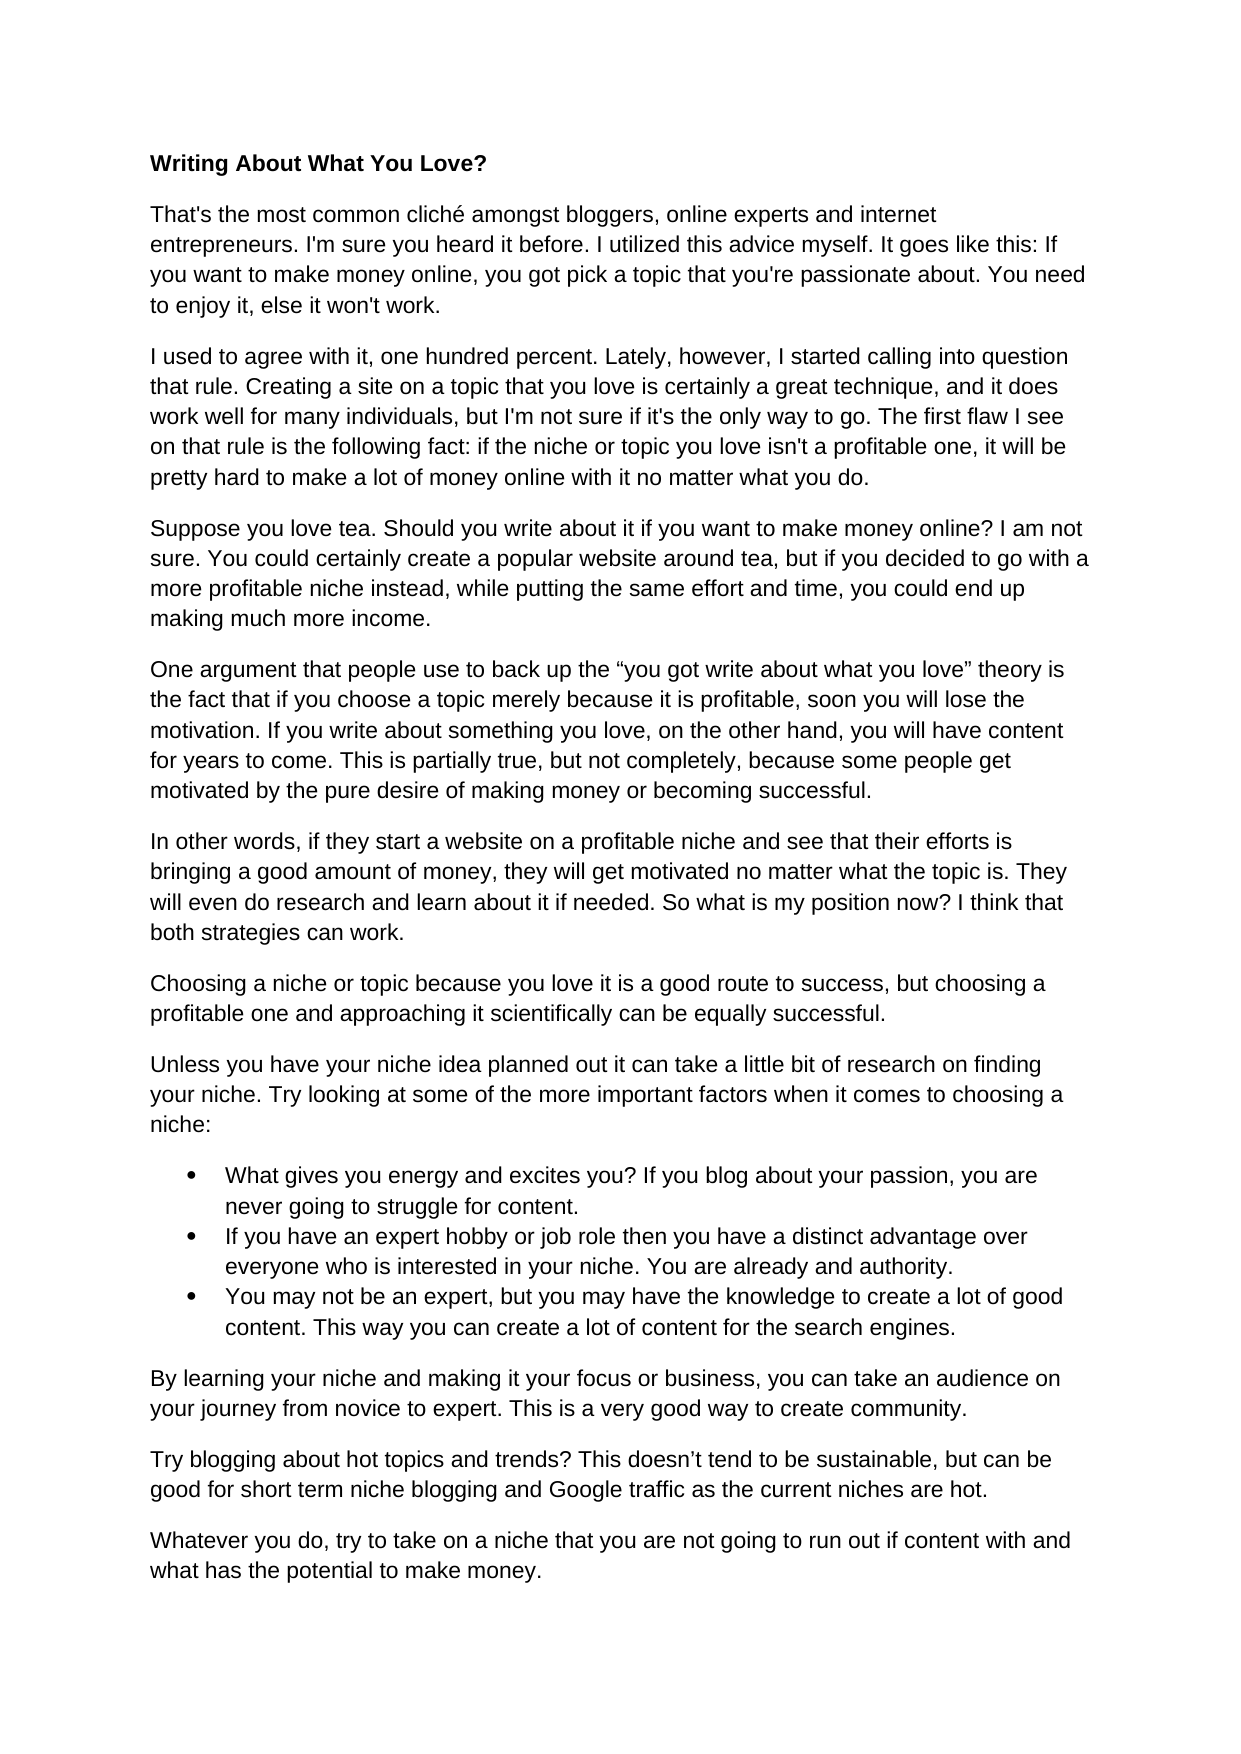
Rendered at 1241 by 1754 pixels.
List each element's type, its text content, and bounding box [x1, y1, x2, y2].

text Whatever you do, try to take on a niche that you are not going to run out if content with and what has the potential to make money. [150, 1527, 1090, 1584]
list If you have an expert hobby or job role then you have a distinct advantage over everyone who is interested in your niche. You are already and authority. [187, 1223, 1090, 1279]
text That's the most common cliché amongst bloggers, online experts and internet entrepreneurs. I'm sure you heard it before. I utilized this advice myself. It goes like this: If you want to make money online, you got pick a topic that you're passionate about. You need to enjoy it, else it won't work. [150, 201, 1090, 318]
text Suppose you love tea. Should you write about it if you want to make money online? I am not sure. You could certainly create a popular website around tea, but if you decided to go with a more profitable niche instead, while putting the same effort and time, you could end up making much more income. [150, 514, 1090, 632]
text Choosing a niche or topic because you love it is a good route to success, but choosing a profitable one and approaching it scientifically can be equally successful. [150, 970, 1090, 1026]
text Unless you have your niche idea planned out it can take a little bit of research on finding your niche. Try looking at some of the more important factors when it comes to choosing a niche: [150, 1051, 1090, 1138]
text I used to agree with it, one hundred percent. Lately, however, I started calling into question that rule. Creating a site on a topic that you love is certainly a great technique, and it does work well for many individuals, but I'm not sure if it's the only way to go. The first flaw I see on that rule is the following fact: if the niche or topic you love isn't a profitable one, it will be pretty hard to make a lot of money online with it no matter what you do. [150, 343, 1090, 490]
text In other words, if they start a website on a profitable niche and see that their efforts is bringing a good amount of money, they will get motivated no matter what the topic is. They will even do research and learn about it if needed. So what is my position now? I think that both strategies can work. [150, 828, 1090, 945]
list You may not be an expert, but you may have the knowledge to create a lot of good content. This way you can create a lot of content for the search engines. [187, 1283, 1090, 1340]
text One argument that people use to back up the “you got write about what you love” theory is the fact that if you choose a topic merely because it is profitable, soon you will lose the motivation. If you write about something you love, on the other hand, you will have content for years to come. This is partially true, but not completely, because some people get motivated by the pure desire of making money or becoming successful. [150, 656, 1090, 803]
text By learning your niche and making it your focus or business, you can take an audience on your journey from novice to expert. This is a very good way to create community. [150, 1364, 1090, 1421]
list What gives you energy and excites you? If you blog about your passion, you are never going to struggle for content. [187, 1162, 1090, 1219]
text Try blogging about hot topics and trends? This doesn’t tend to be sustainable, but can be good for short term niche blogging and Google traffic as the current niches are hot. [150, 1446, 1090, 1502]
text Writing About What You Love? [150, 150, 1090, 176]
